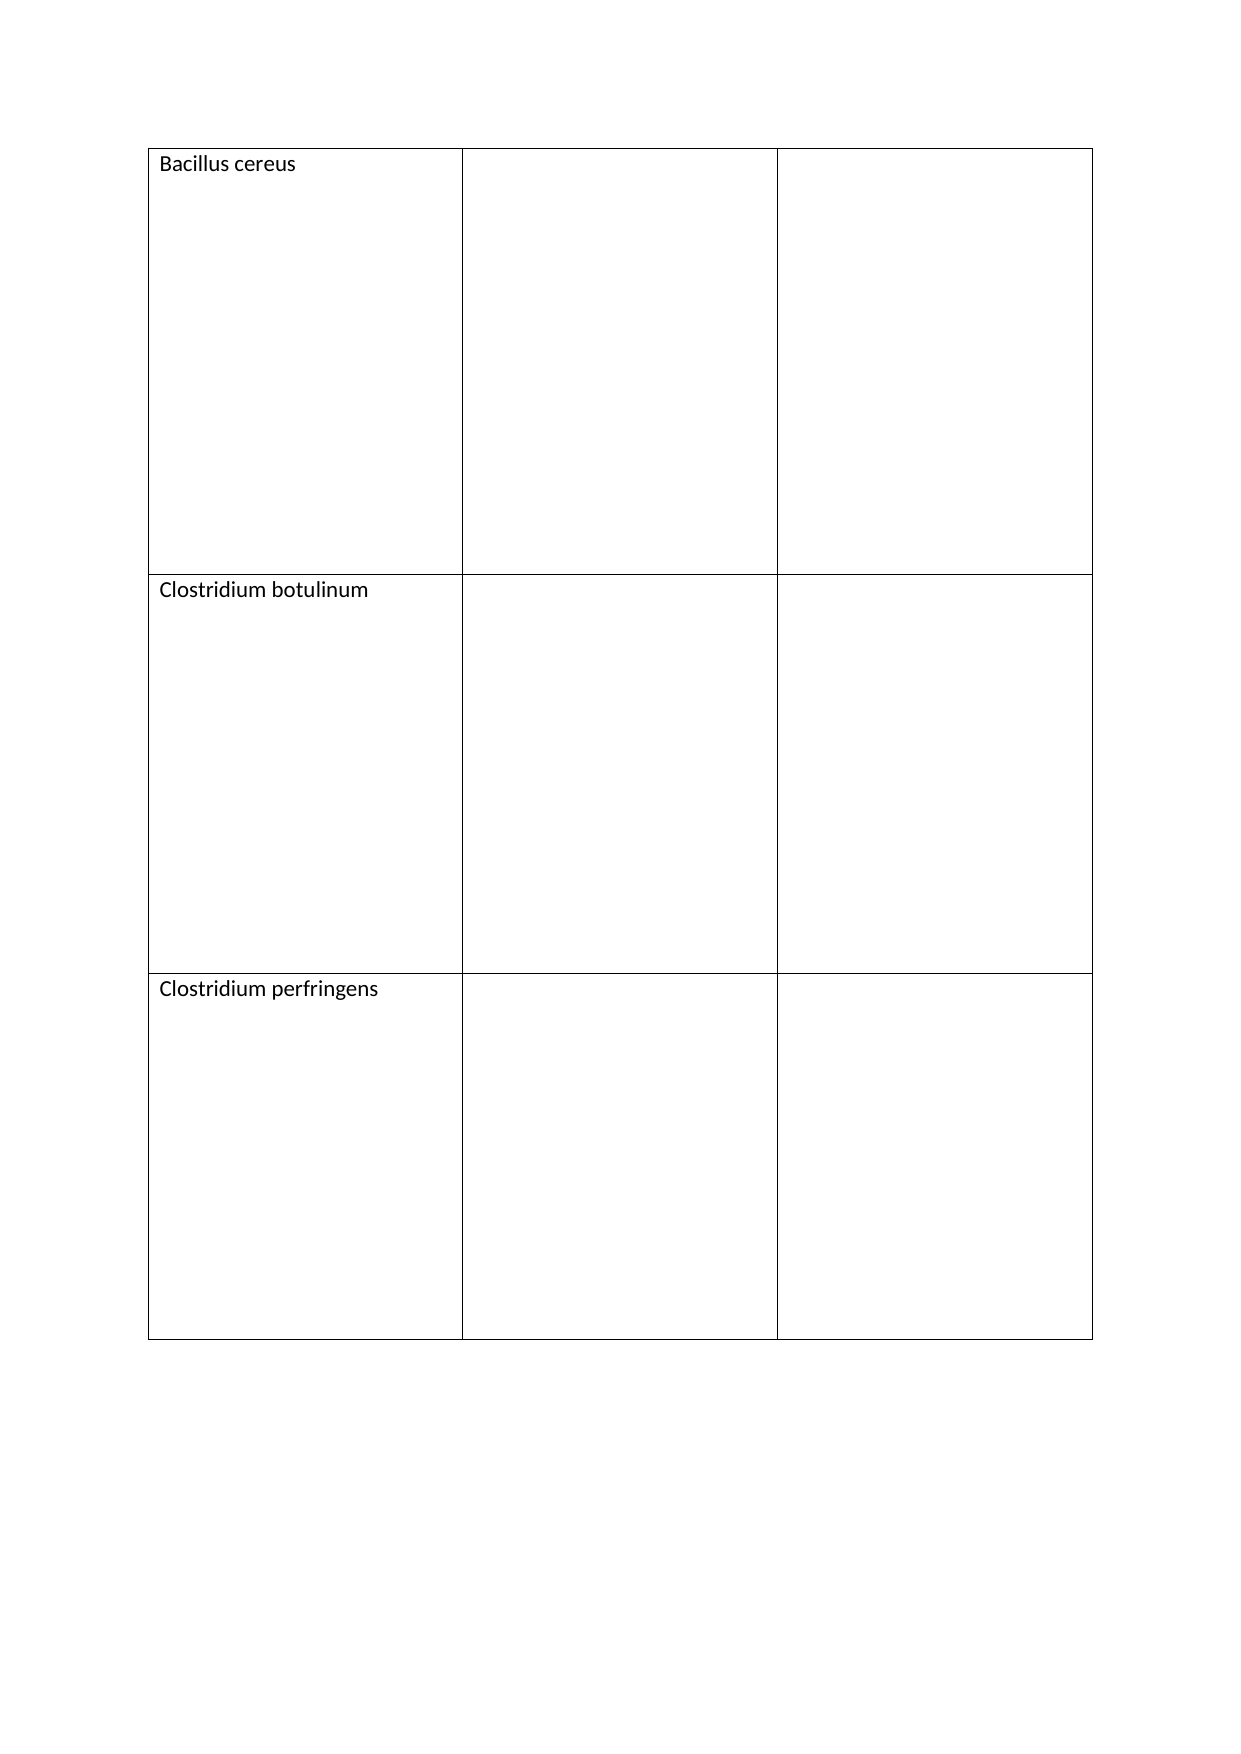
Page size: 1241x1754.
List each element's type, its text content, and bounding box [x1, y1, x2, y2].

table_cell [778, 974, 1092, 1339]
table_cell Clostridium perfringens [149, 974, 462, 1339]
table_cell Bacillus cereus [149, 149, 462, 574]
table_cell [463, 974, 777, 1339]
table_cell [463, 575, 777, 973]
table_cell [463, 149, 777, 574]
table_cell Clostridium botulinum [149, 575, 462, 973]
table_cell [778, 149, 1092, 574]
table_cell [778, 575, 1092, 973]
